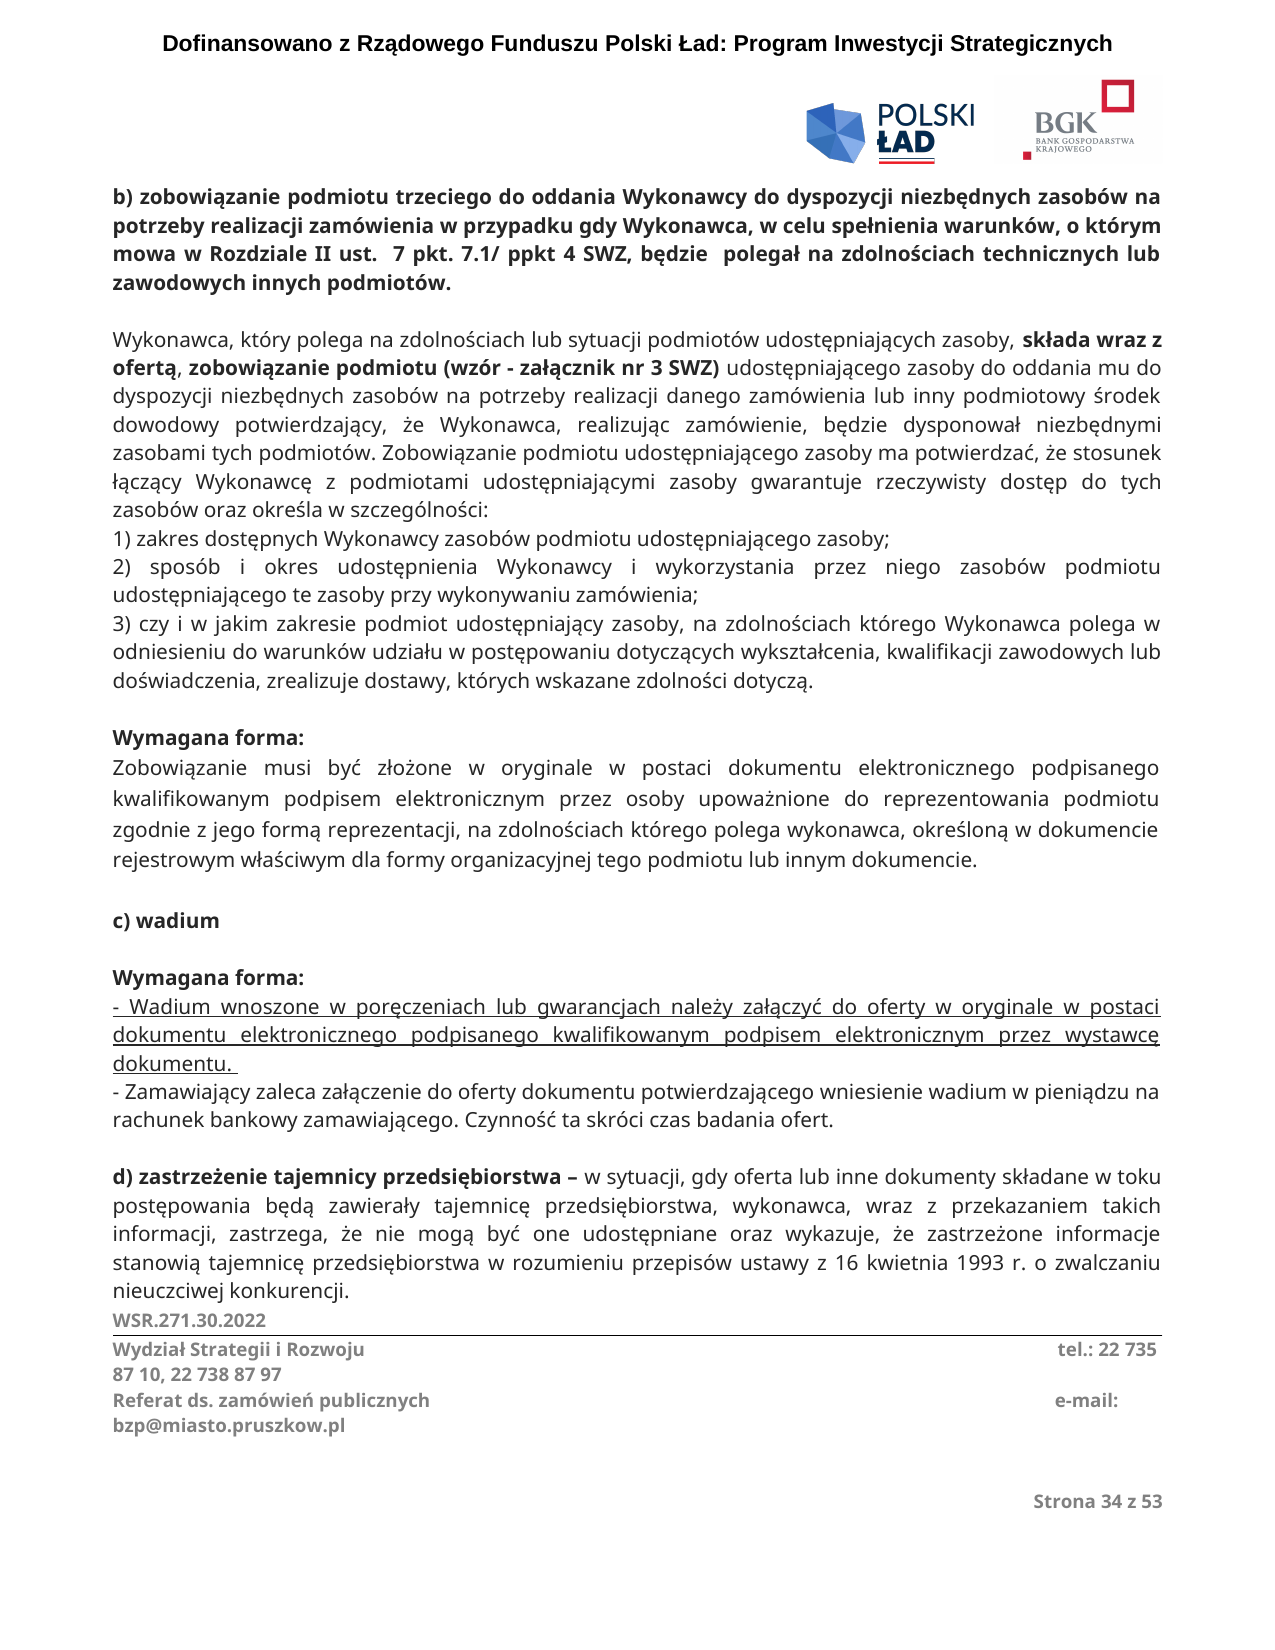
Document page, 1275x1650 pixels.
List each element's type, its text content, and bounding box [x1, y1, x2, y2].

text d) zastrzeżenie tajemnicy przedsiębiorstwa – w sytuacji, gdy oferta lub inne dokumenty składane w toku postępowania będą zawierały tajemnicę przedsiębiorstwa, wykonawca, wraz z przekazaniem takich informacji, zastrzega, że nie mogą być one udostępniane oraz wykazuje, że zastrzeżone informacje stanowią tajemnicę przedsiębiorstwa w rozumieniu przepisów ustawy z 16 kwietnia 1993 r. o zwalczaniu nieuczciwej konkurencji. [112, 1162, 1162, 1305]
text - Wadium wnoszone w poręczeniach lub gwarancjach należy załączyć do oferty w oryginale w postaci dokumentu elektronicznego podpisanego kwalifikowanym podpisem elektronicznym przez wystawcę dokumentu. [112, 1045, 1160, 1077]
text 3) czy i w jakim zakresie podmiot udostępniający zasoby, na zdolnościach którego Wykonawca polega w odniesieniu do warunków udziału w postępowaniu dotyczących wykształcenia, kwalifikacji zawodowych lub doświadczenia, zrealizuje dostawy, których wskazane zdolności dotyczą. [112, 609, 1162, 694]
text - Zamawiający zaleca załączenie do oferty dokumentu potwierdzającego wniesienie wadium w pieniądzu na rachunek bankowy zamawiającego. Czynność ta skróci czas badania ofert. [112, 1077, 1160, 1134]
text - Wadium wnoszone w poręczeniach lub gwarancjach należy załączyć do oferty w oryginale w postaci dokumentu elektronicznego podpisanego kwalifikowanym podpisem elektronicznym przez wystawcę dokumentu. [112, 992, 1160, 1016]
picture [806, 103, 974, 164]
text Wymagana forma: [112, 963, 1160, 992]
text Zobowiązanie musi być złożone w oryginale w postaci dokumentu elektronicznego podpisanego kwalifikowanym podpisem elektronicznym przez osoby upoważnione do reprezentowania podmiotu zgodnie z jego formą reprezentacji, na zdolnościach którego polega wykonawca, określoną w dokumencie rejestrowym właściwym dla formy organizacyjnej tego podmiotu lub innym dokumencie. [112, 753, 1160, 874]
text Wymagana forma: [112, 723, 1160, 751]
text - Wadium wnoszone w poręczeniach lub gwarancjach należy załączyć do oferty w oryginale w postaci dokumentu elektronicznego podpisanego kwalifikowanym podpisem elektronicznym przez wystawcę dokumentu. [112, 1017, 1160, 1044]
text Wykonawca, który polega na zdolnościach lub sytuacji podmiotów udostępniających zasoby, składa wraz z ofertą, zobowiązanie podmiotu (wzór - załącznik nr 3 SWZ) udostępniającego zasoby do oddania mu do dyspozycji niezbędnych zasobów na potrzeby realizacji danego zamówienia lub inny podmiotowy środek dowodowy potwierdzający, że Wykonawca, realizując zamówienie, będzie dysponował niezbędnymi zasobami tych podmiotów. Zobowiązanie podmiotu udostępniającego zasoby ma potwierdzać, że stosunek łączący Wykonawcę z podmiotami udostępniającymi zasoby gwarantuje rzeczywisty dostęp do tych zasobów oraz określa w szczególności: [112, 325, 1162, 524]
text 1) zakres dostępnych Wykonawcy zasobów podmiotu udostępniającego zasoby; [112, 524, 1162, 552]
text b) zobowiązanie podmiotu trzeciego do oddania Wykonawcy do dyspozycji niezbędnych zasobów na potrzeby realizacji zamówienia w przypadku gdy Wykonawca, w celu spełnienia warunków, o którym mowa w Rozdziale II ust. 7 pkt. 7.1/ ppkt 4 SWZ, będzie polegał na zdolnościach technicznych lub zawodowych innych podmiotów. [112, 182, 1162, 296]
text 2) sposób i okres udostępnienia Wykonawcy i wykorzystania przez niego zasobów podmiotu udostępniającego te zasoby przy wykonywaniu zamówienia; [112, 552, 1162, 609]
text c) wadium [112, 907, 1160, 935]
picture [994, 75, 1163, 164]
